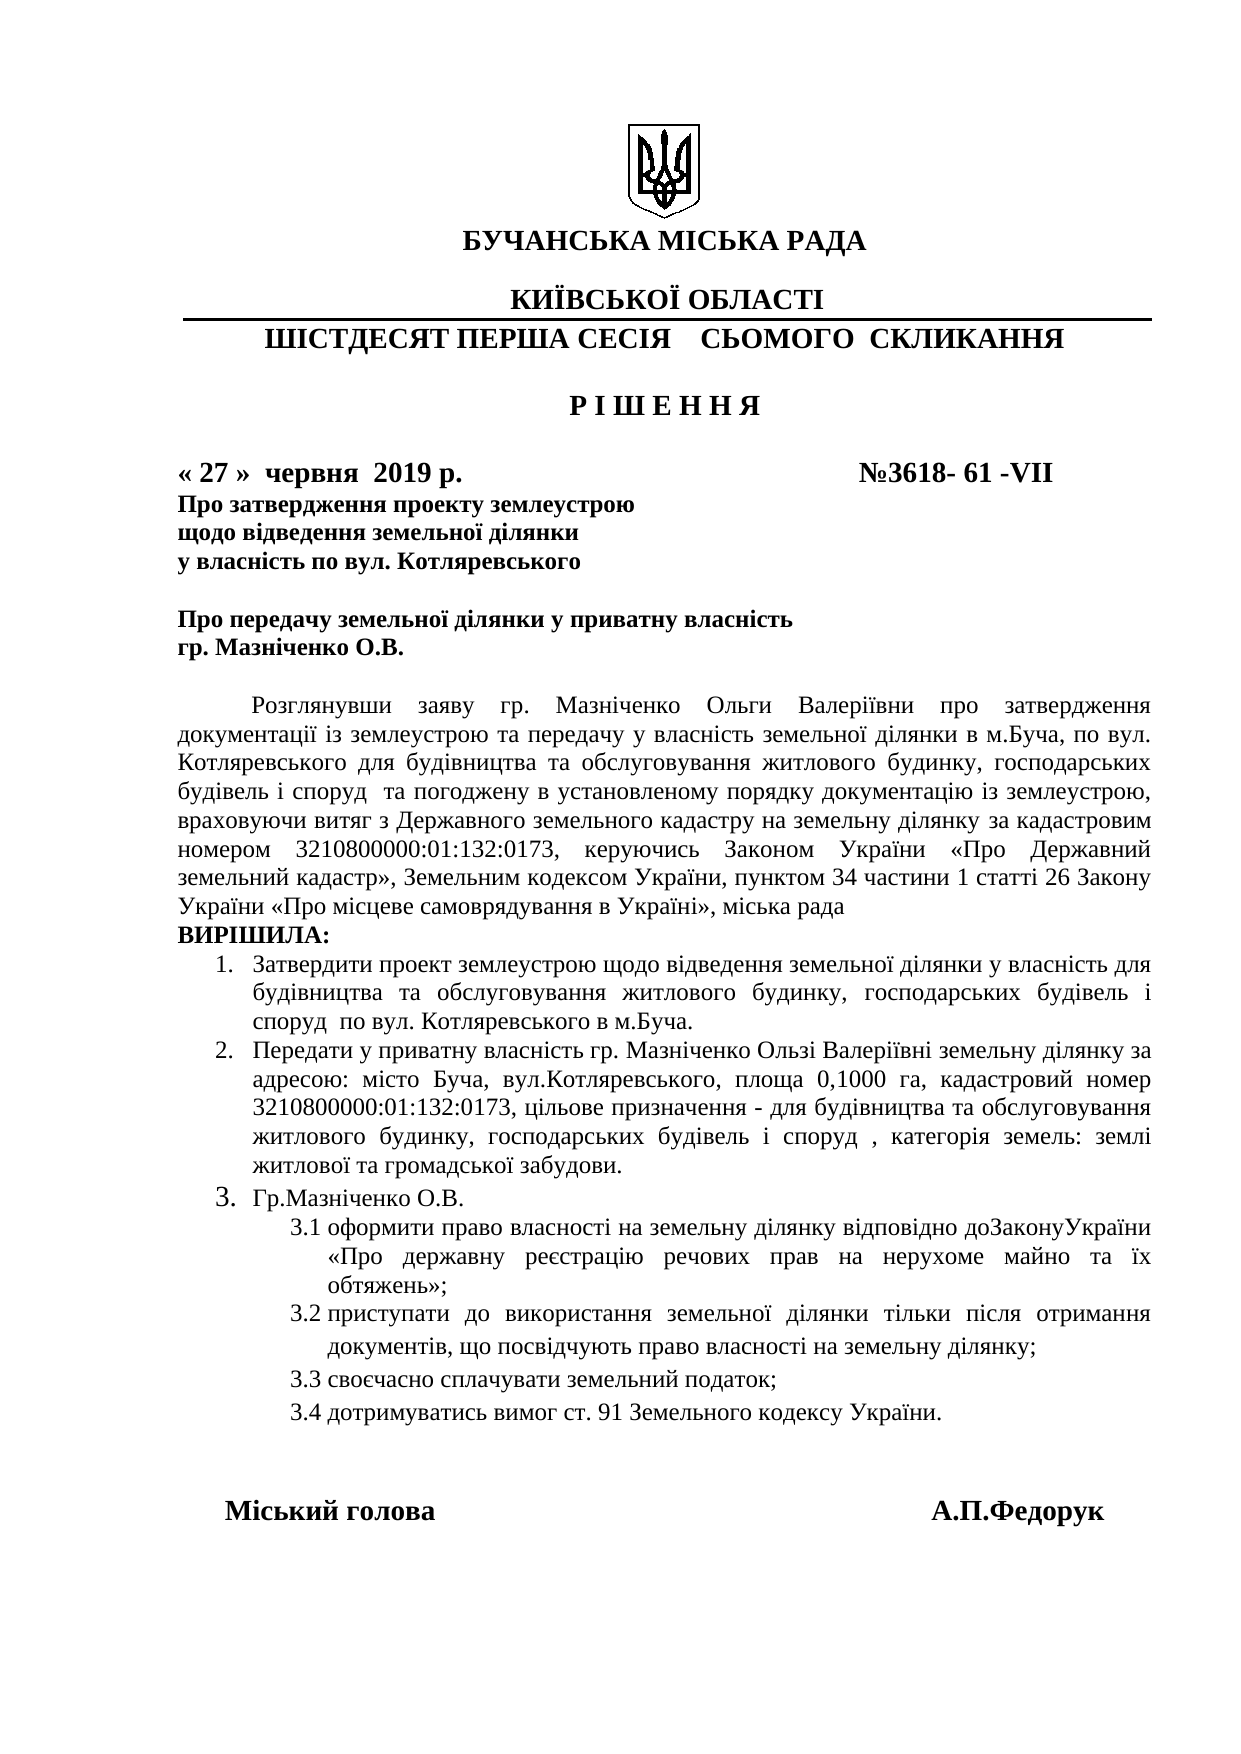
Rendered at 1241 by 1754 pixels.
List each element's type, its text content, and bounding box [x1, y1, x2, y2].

text Міський голова А.П.Федорук [177, 1493, 1152, 1526]
text у власність по вул. Котляревського [177, 546, 1152, 575]
list Передати у приватну власність гр. Мазніченко Ользі Валеріївні земельну ділянку за адресою: місто Буча, вул.Котляревського, площа 0,1000 га, кадастровий номер 3210800000:01:132:0173, цільове призначення - для будівництва та обслуговування житлового будинку, господарських будівель і споруд , категорія земель: землі житлової та громадської забудови. [215, 1035, 1152, 1179]
list приступати до використання земельної ділянки тільки після отримання документів, що посвідчують право власності на земельну ділянку; [290, 1298, 1152, 1360]
list Затвердити проект землеустрою щодо відведення земельної ділянки у власність для будівництва та обслуговування житлового будинку, господарських будівель і споруд по вул. Котляревського в м.Буча. [215, 949, 1152, 1035]
list Гр.Мазніченко О.В. [215, 1179, 1152, 1212]
text ШІСТДЕСЯТ ПЕРША СЕСІЯ СЬОМОГО СКЛИКАННЯ [177, 321, 1152, 354]
text гр. Мазніченко О.В. [177, 632, 1152, 661]
list оформити право власності на земельну ділянку відповідно доЗаконуУкраїни «Про державну реєстрацію речових прав на нерухоме майно та їх обтяжень»; [290, 1212, 1152, 1298]
text КИЇВСЬКОЇ ОБЛАСТІ [183, 282, 1152, 318]
text « 27 » червня 2019 р. №3618- 61 -VІІ [177, 455, 1152, 489]
text Про затвердження проекту землеустрою [177, 489, 1152, 517]
text БУЧАНСЬКА МІСЬКА РАДА [177, 223, 1152, 256]
list дотримуватись вимог ст. 91 Земельного кодексу України. [290, 1397, 1152, 1426]
text Розглянувши заяву гр. Мазніченко Ольги Валеріївни про затвердження документації із землеустрою та передачу у власність земельної ділянки в м.Буча, по вул. Котляревського для будівництва та обслуговування житлового будинку, господарських будівель і споруд та погоджену в установленому порядку документацію із землеустрою, враховуючи витяг з Державного земельного кадастру на земельну ділянку за кадастровим номером 3210800000:01:132:0173, керуючись Законом України «Про Державний земельний кадастр», Земельним кодексом України, пунктом 34 частини 1 статті 26 Закону України «Про місцеве самоврядування в Україні», міська рада [177, 690, 1152, 920]
text Про передачу земельної ділянки у приватну власність [177, 604, 1152, 632]
text Р І Ш Е Н Н Я [177, 388, 1152, 422]
text ВИРІШИЛА: [177, 920, 1152, 949]
text щодо відведення земельної ділянки [177, 517, 1152, 546]
list своєчасно сплачувати земельний податок; [290, 1364, 1152, 1393]
